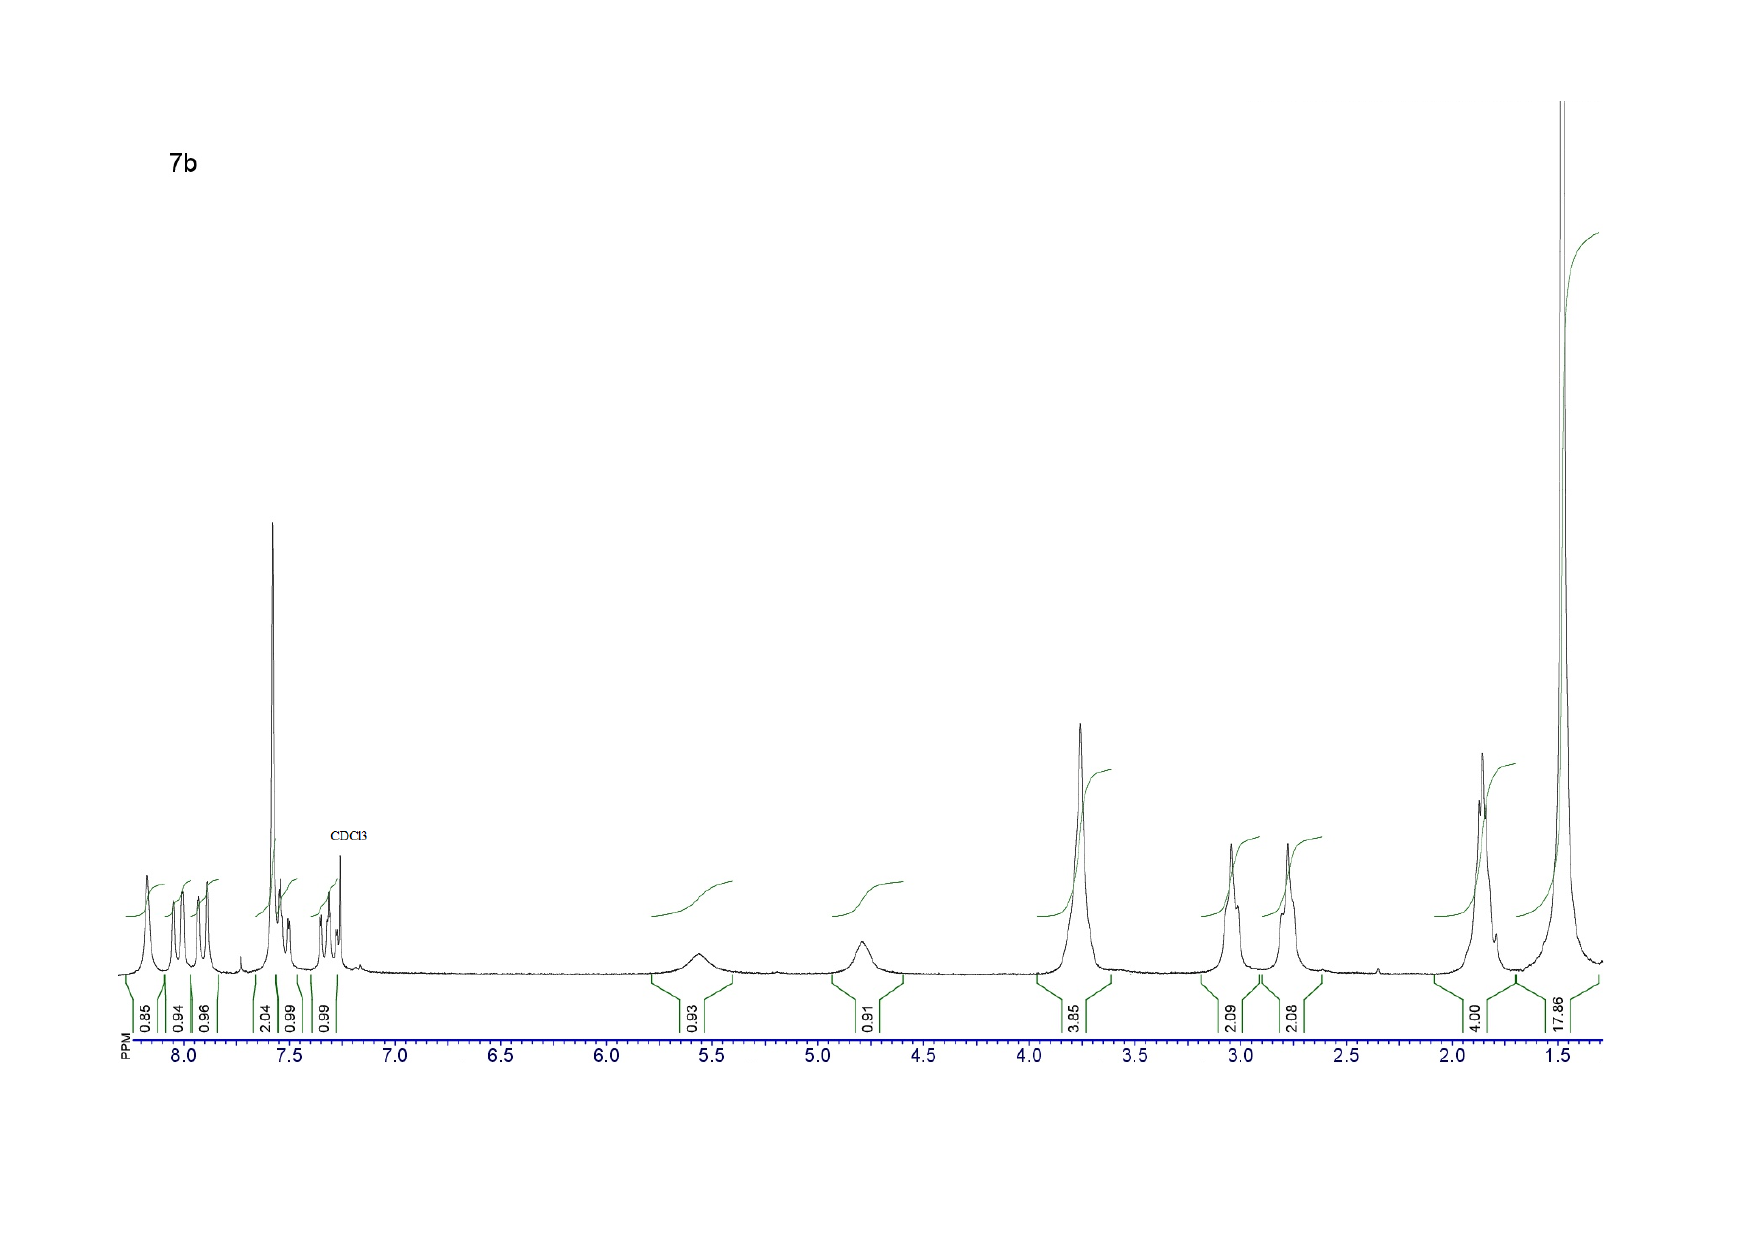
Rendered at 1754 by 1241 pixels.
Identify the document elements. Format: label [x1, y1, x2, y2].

picture [118, 88, 1604, 1063]
